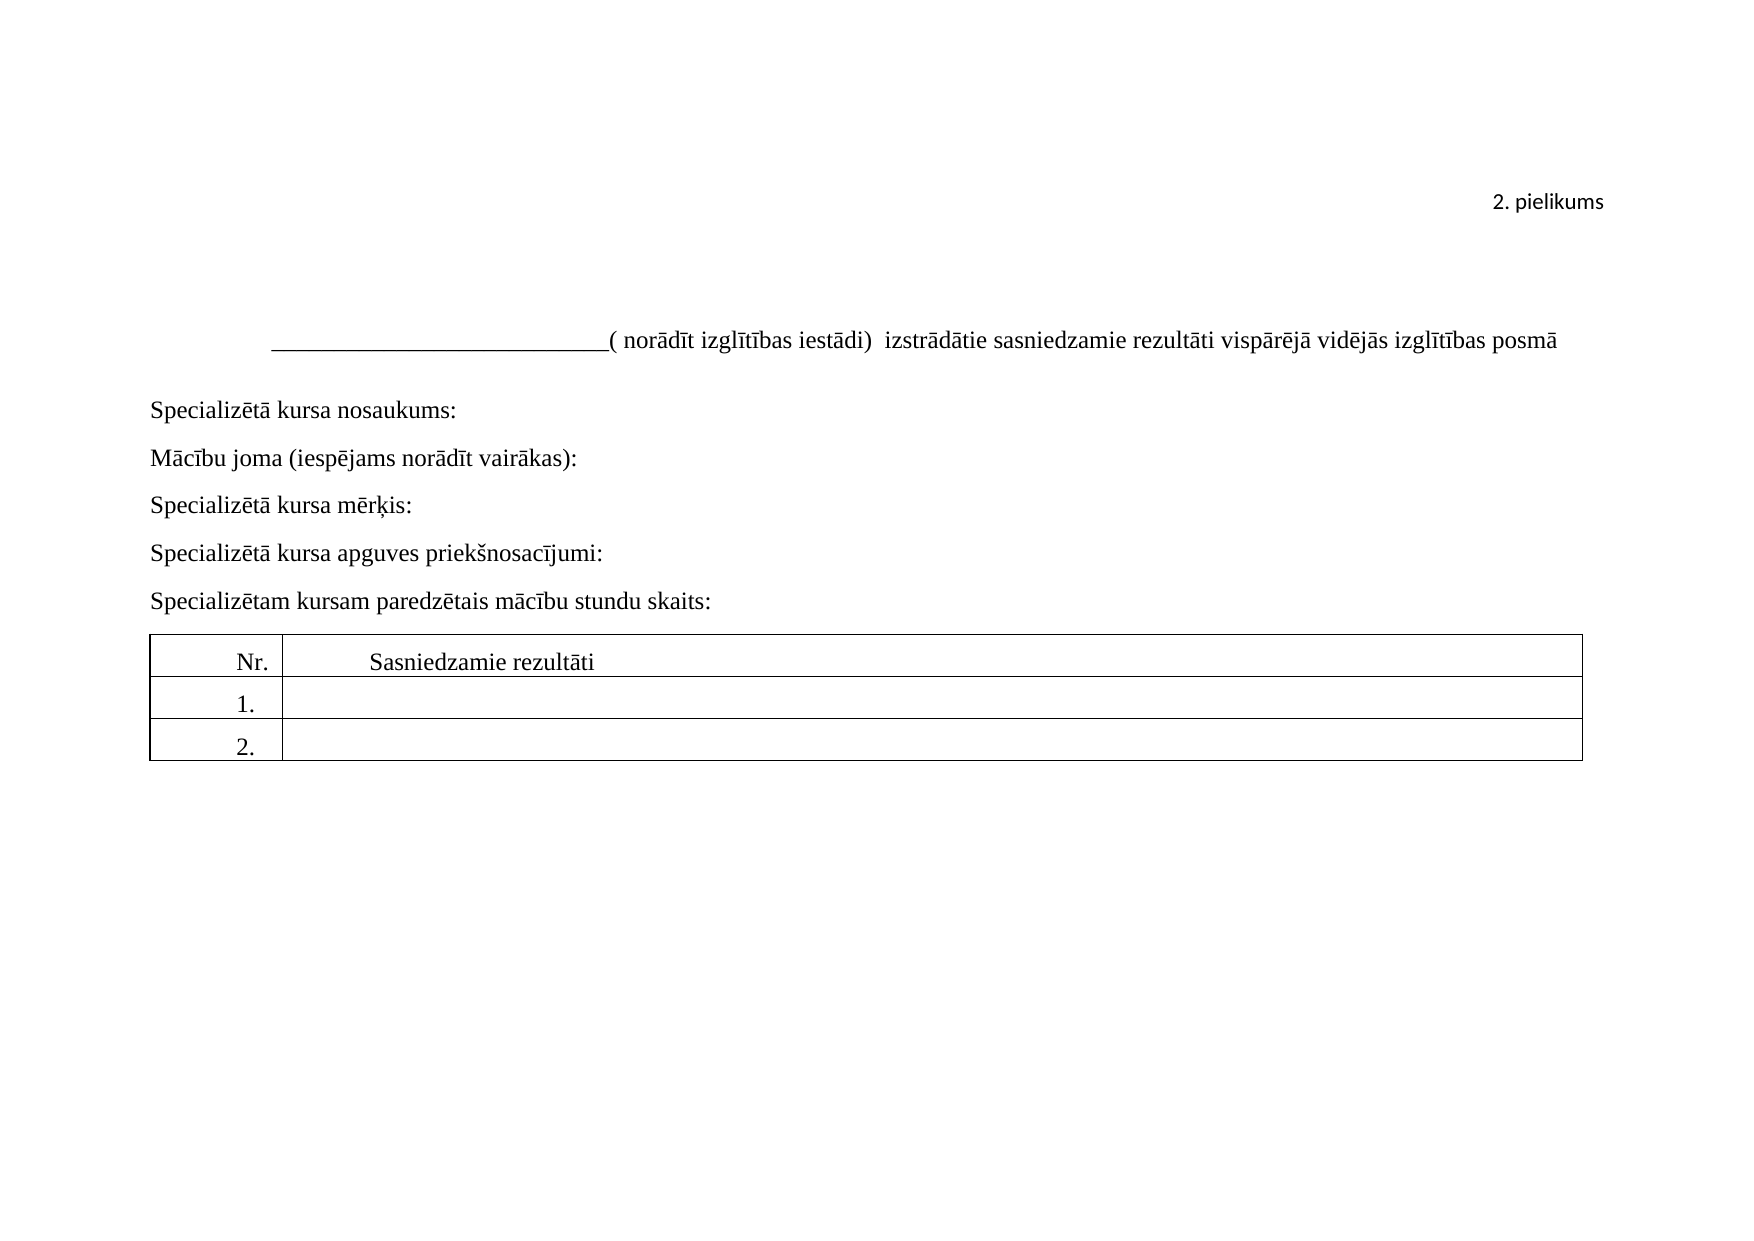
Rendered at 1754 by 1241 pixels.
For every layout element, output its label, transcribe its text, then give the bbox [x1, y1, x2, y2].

table_header Sasniedzamie rezultāti [283, 635, 1582, 676]
text Specializētā kursa apguves priekšnosacījumi: [150, 538, 1604, 567]
table_cell 1. [151, 677, 282, 718]
text Specializētam kursam paredzētais mācību stundu skaits: [150, 586, 1604, 614]
text ___________________________( norādīt izglītības iestādi) izstrādātie sasniedzamie rezultāti vispārējā vidējās izglītības posmā [150, 325, 1604, 354]
text 2. pielikums [150, 187, 1604, 306]
table_header Nr. [151, 635, 282, 676]
text Specializētā kursa mērķis: [150, 490, 1604, 519]
text Mācību joma (iespējams norādīt vairākas): [150, 443, 1604, 471]
table_cell 2. [151, 719, 282, 760]
table_cell [283, 677, 1582, 718]
table_cell [283, 719, 1582, 760]
text Specializētā kursa nosaukums: [150, 395, 1604, 424]
